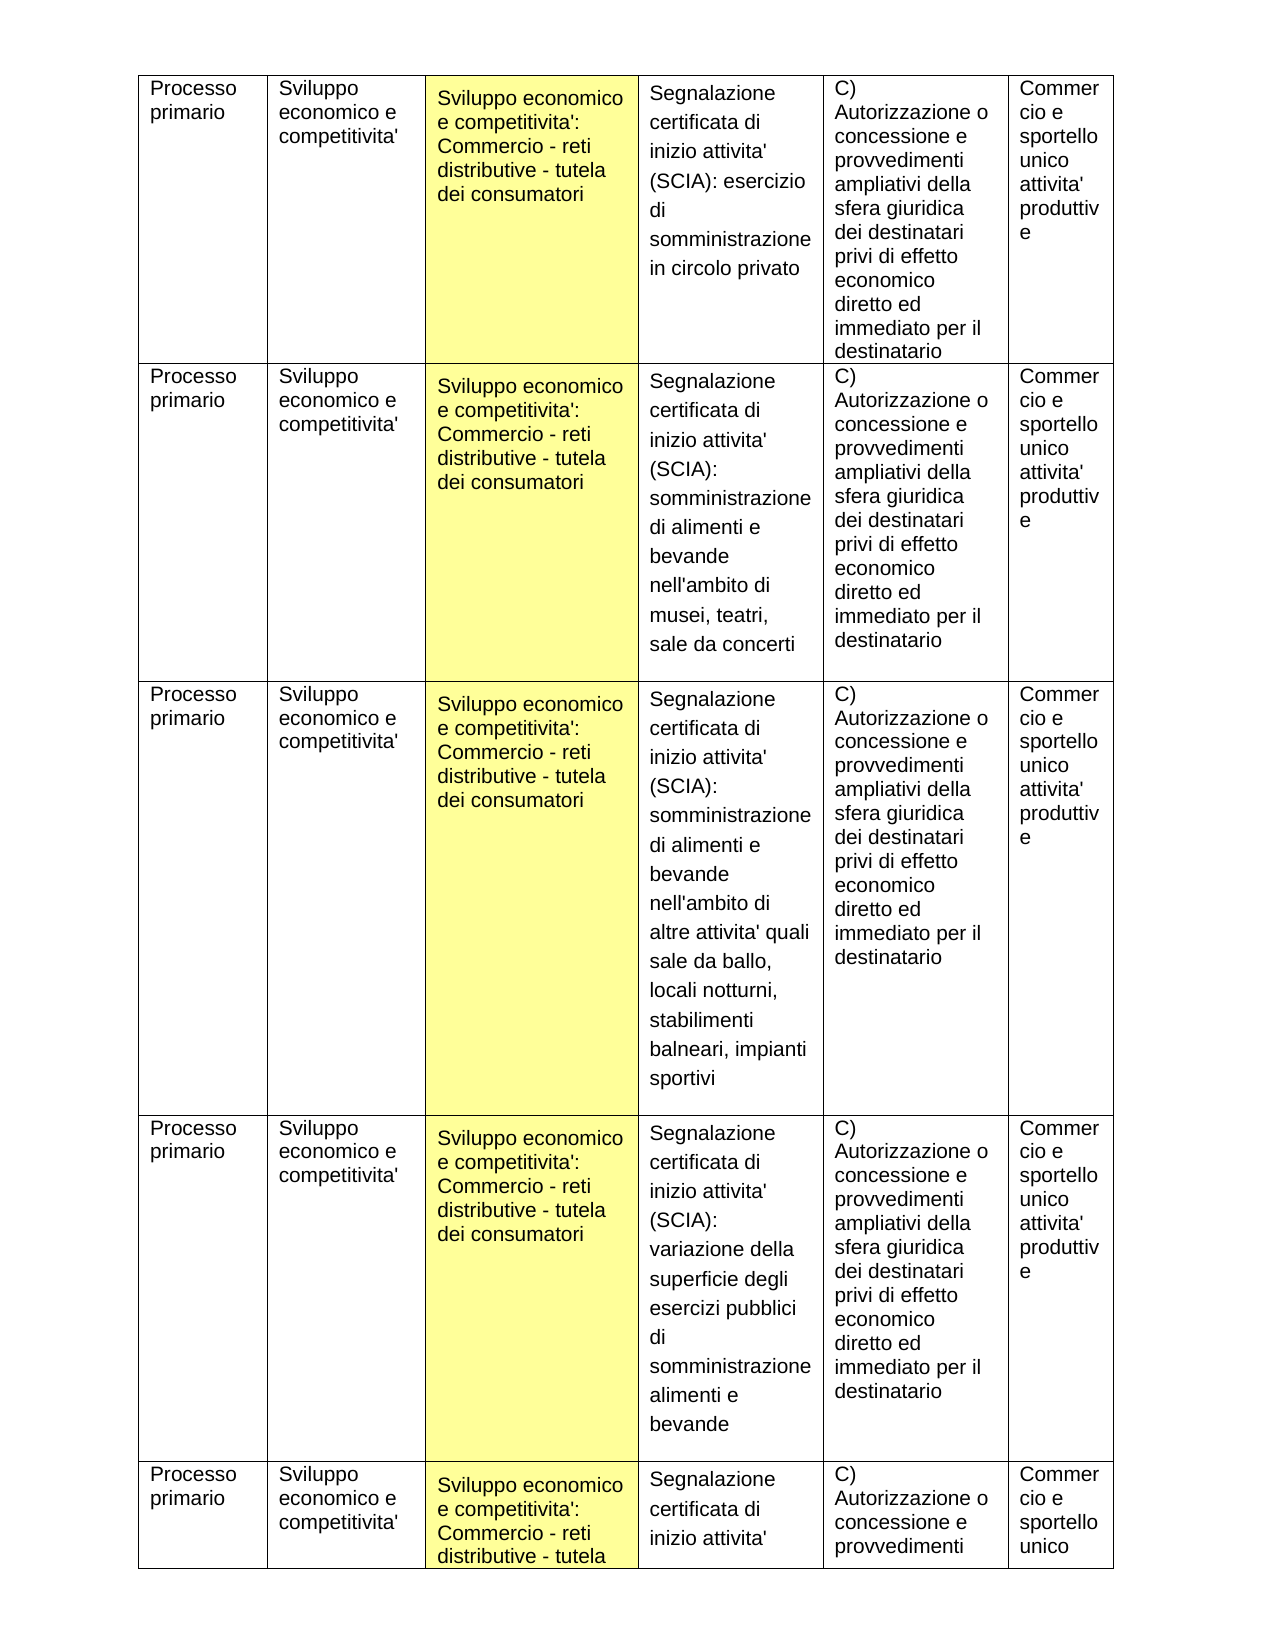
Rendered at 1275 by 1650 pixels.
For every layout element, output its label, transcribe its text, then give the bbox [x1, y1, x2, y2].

table_cell Segnalazione certificata di inizio attivita' (SCIA): esercizio di somministrazione in circolo privato [639, 76, 823, 363]
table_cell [268, 1462, 425, 1568]
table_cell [639, 1462, 823, 1568]
table_cell Segnalazione certificata di inizio attivita' (SCIA): somministrazione di alimenti e bevande nell'ambito di altre attivita' quali sale da ballo, locali notturni, stabilimenti balneari, impianti sportivi [639, 682, 823, 1115]
table_cell Processo primario [139, 682, 267, 1115]
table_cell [1009, 76, 1113, 363]
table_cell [824, 1462, 1008, 1568]
table_cell Processo primario [139, 364, 267, 681]
table_cell Sviluppo economico e competitivita' [268, 682, 425, 1115]
table_cell Processo primario [139, 1116, 267, 1461]
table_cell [268, 76, 425, 363]
table_cell Sviluppo economico e competitivita' [268, 1116, 425, 1461]
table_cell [824, 76, 1008, 363]
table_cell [426, 76, 638, 363]
table_cell Processo primario [139, 1462, 267, 1568]
table_cell Sviluppo economico e competitivita': Commercio - reti distributive - tutela dei consumatori [426, 364, 638, 681]
table_cell Segnalazione certificata di inizio attivita' (SCIA): variazione della superficie degli esercizi pubblici di somministrazione alimenti e bevande [639, 1116, 823, 1461]
table_cell Commercio e sportello unico attivita' produttive [1009, 682, 1113, 1115]
table_cell Sviluppo economico e competitivita': Commercio - reti distributive - tutela dei consumatori [426, 682, 638, 1115]
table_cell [1009, 1462, 1113, 1568]
table_cell Commercio e sportello unico attivita' produttive [1009, 1116, 1113, 1461]
table_cell Segnalazione certificata di inizio attivita' (SCIA): somministrazione di alimenti e bevande nell'ambito di musei, teatri, sale da concerti [639, 364, 823, 681]
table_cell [426, 1462, 638, 1568]
table_cell Commercio e sportello unico attivita' produttive [1009, 364, 1113, 681]
table_cell Sviluppo economico e competitivita' [268, 364, 425, 681]
table_cell Sviluppo economico e competitivita': Commercio - reti distributive - tutela dei consumatori [426, 1116, 638, 1461]
table_cell Processo primario [139, 76, 267, 363]
